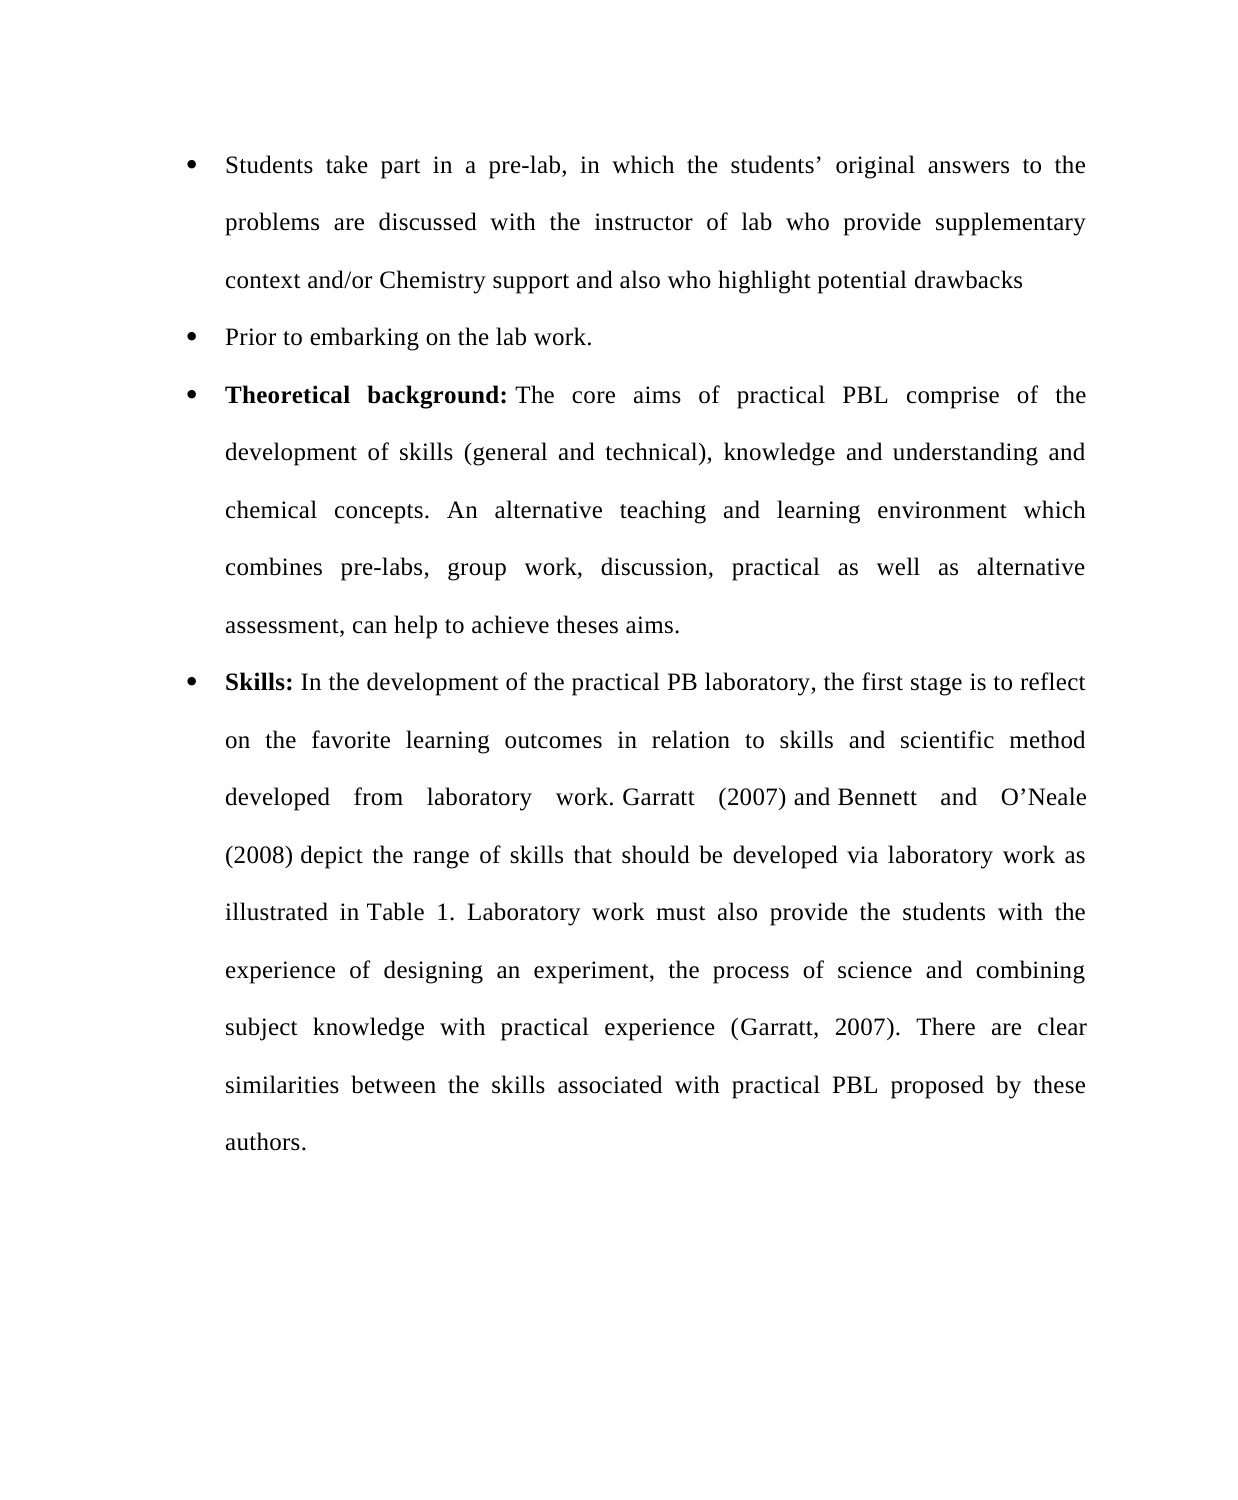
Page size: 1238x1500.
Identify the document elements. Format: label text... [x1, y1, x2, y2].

list Students take part in a pre-lab, in which the students’ original answers to the problems are discussed with the instructor of lab who provide supplementary context and/or Chemistry support and also who highlight potential drawbacks [187, 150, 1087, 294]
list Prior to embarking on the lab work. [187, 322, 1087, 351]
list Theoretical background: The core aims of practical PBL comprise of the development of skills (general and technical), knowledge and understanding and chemical concepts. An alternative teaching and learning environment which combines pre-labs, group work, discussion, practical as well as alternative assessment, can help to achieve theses aims. [187, 380, 1087, 639]
list Skills: In the development of the practical PB laboratory, the first stage is to reflect on the favorite learning outcomes in relation to skills and scientific method developed from laboratory work. Garratt (2007) and Bennett and O’Neale (2008) depict the range of skills that should be developed via laboratory work as illustrated in Table 1. Laboratory work must also provide the students with the experience of designing an experiment, the process of science and combining subject knowledge with practical experience (Garratt, 2007). There are clear similarities between the skills associated with practical PBL proposed by these authors. [187, 667, 1087, 1156]
